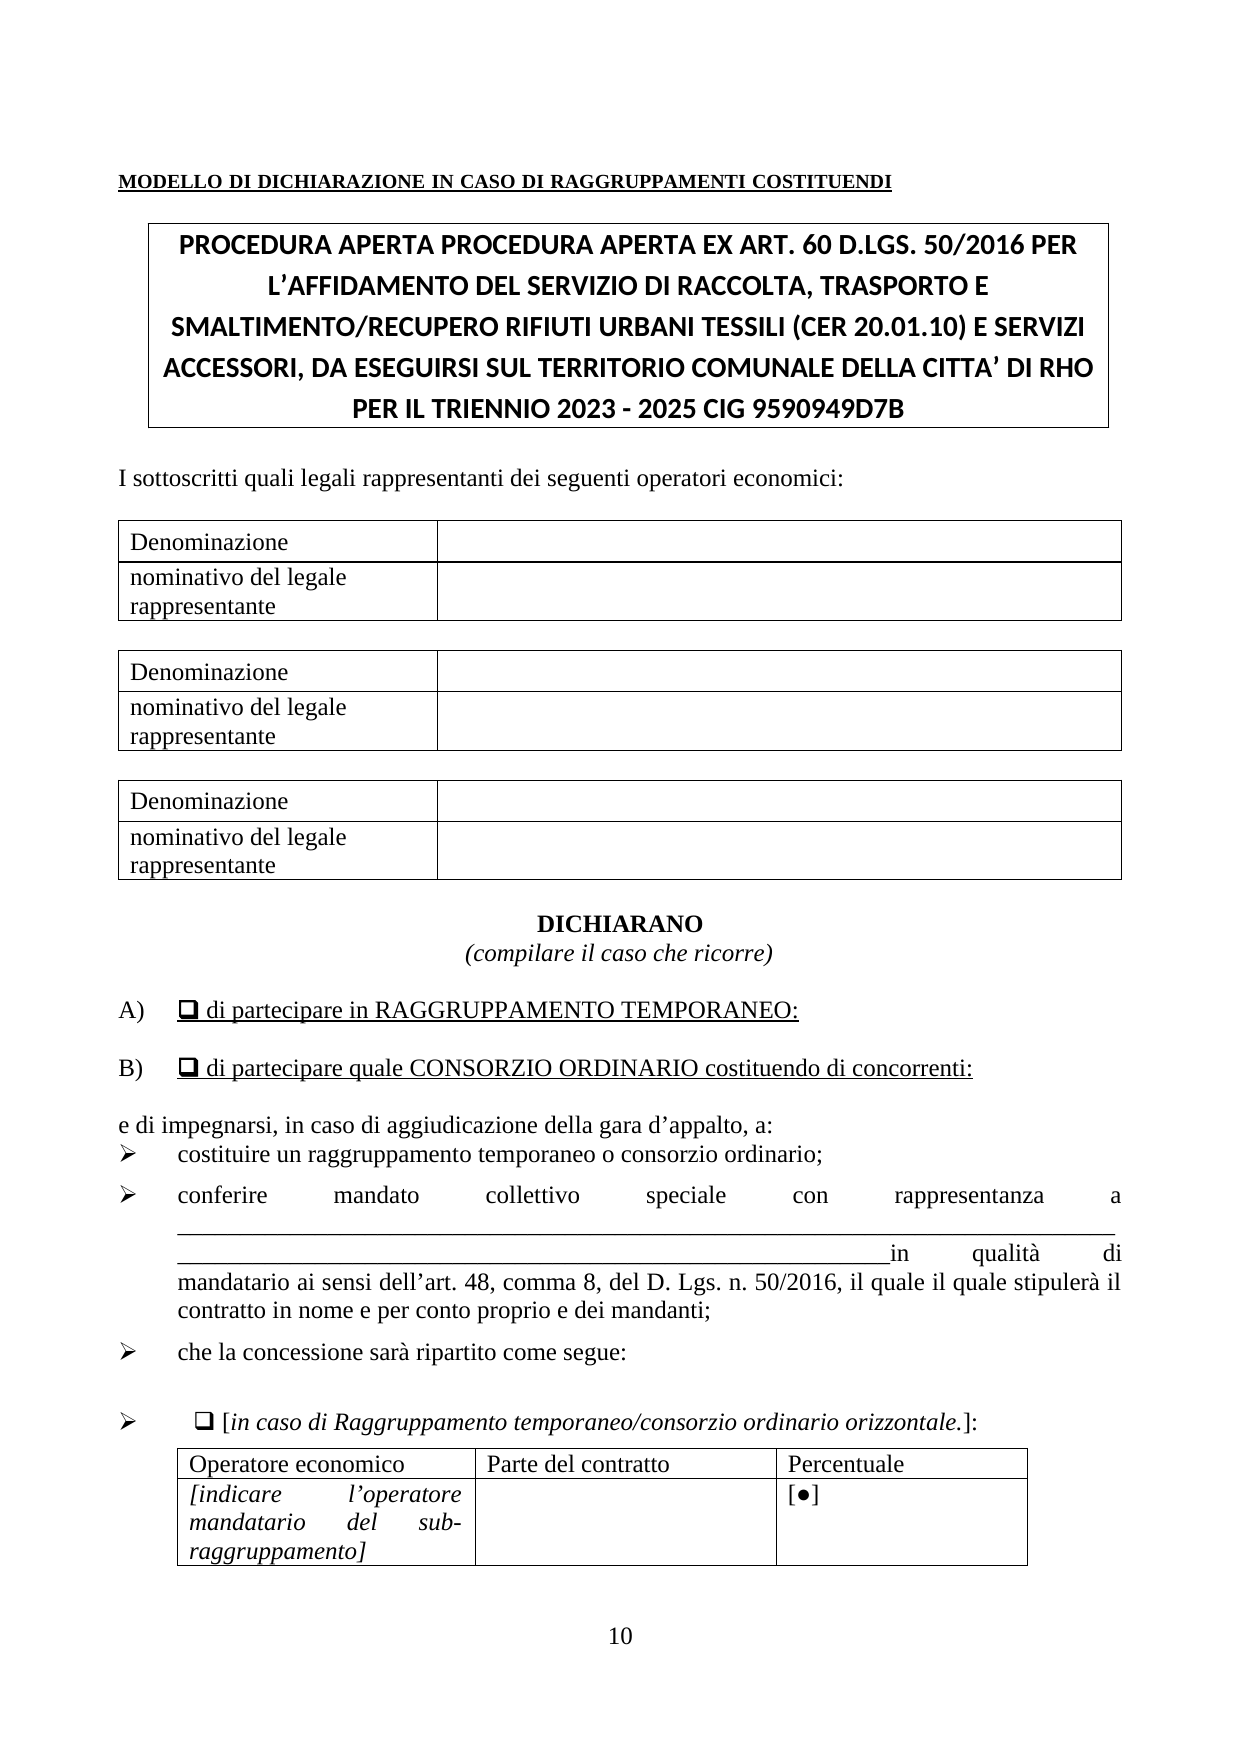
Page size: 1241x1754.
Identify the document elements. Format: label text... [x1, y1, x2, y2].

table_cell [438, 822, 1121, 879]
text PROCEDURA APERTA PROCEDURA APERTA EX ART. 60 D.LGS. 50/2016 PER L’AFFIDAMENTO DEL SERVIZIO DI RACCOLTA, TRASPORTO E SMALTIMENTO/RECUPERO RIFIUTI URBANI TESSILI (CER 20.01.10) E SERVIZI ACCESSORI, DA ESEGUIRSI SUL TERRITORIO COMUNALE DELLA CITTA’ DI RHO PER IL TRIENNIO 2023 - 2025 CIG 9590949D7B [149, 224, 1108, 427]
list di partecipare in RAGGRUPPAMENTO TEMPORANEO: [118, 995, 1122, 1024]
table_header Percentuale [777, 1449, 1027, 1478]
list [in caso di Raggruppamento temporaneo/consorzio ordinario orizzontale.]: [118, 1407, 1122, 1435]
list di partecipare quale CONSORZIO ORDINARIO costituendo di concorrenti: [118, 1053, 1122, 1082]
list conferire mandato collettivo speciale con rappresentanza a ____________________________________________________________________________________________________________________________________in qualità di mandatario ai sensi dell’art. 48, comma 8, del D. Lgs. n. 50/2016, il quale il quale stipulerà il contratto in nome e per conto proprio e dei mandanti; [118, 1180, 1122, 1324]
table_cell [indicare l’operatore mandatario del sub-raggruppamento] [178, 1479, 475, 1565]
table_cell [438, 692, 1121, 750]
table_header Denominazione [119, 781, 437, 821]
table_header Operatore economico [178, 1449, 475, 1478]
table_cell [●] [777, 1479, 1027, 1565]
text e di impegnarsi, in caso di aggiudicazione della gara d’appalto, a: [118, 1110, 1122, 1139]
table_header [438, 651, 1121, 691]
list costituire un raggruppamento temporaneo o consorzio ordinario; [118, 1139, 1122, 1168]
table_cell nominativo del legale rappresentante [119, 822, 437, 879]
table_header [438, 781, 1121, 821]
table_cell nominativo del legale rappresentante [119, 692, 437, 750]
text I sottoscritti quali legali rappresentanti dei seguenti operatori economici: [118, 463, 1122, 491]
list che la concessione sarà ripartito come segue: [118, 1337, 1122, 1365]
table_cell [476, 1479, 776, 1565]
text (compilare il caso che ricorre) [118, 938, 1122, 967]
table_header [438, 521, 1121, 561]
table_cell [438, 563, 1121, 620]
table_header Denominazione [119, 651, 437, 691]
table_cell nominativo del legale rappresentante [119, 563, 437, 620]
text modello di dichiarazione in caso di raggruppamenti costituendi [118, 165, 1122, 194]
table_header Parte del contratto [476, 1449, 776, 1478]
text DICHIARANO [118, 909, 1122, 938]
table_header Denominazione [119, 521, 437, 561]
